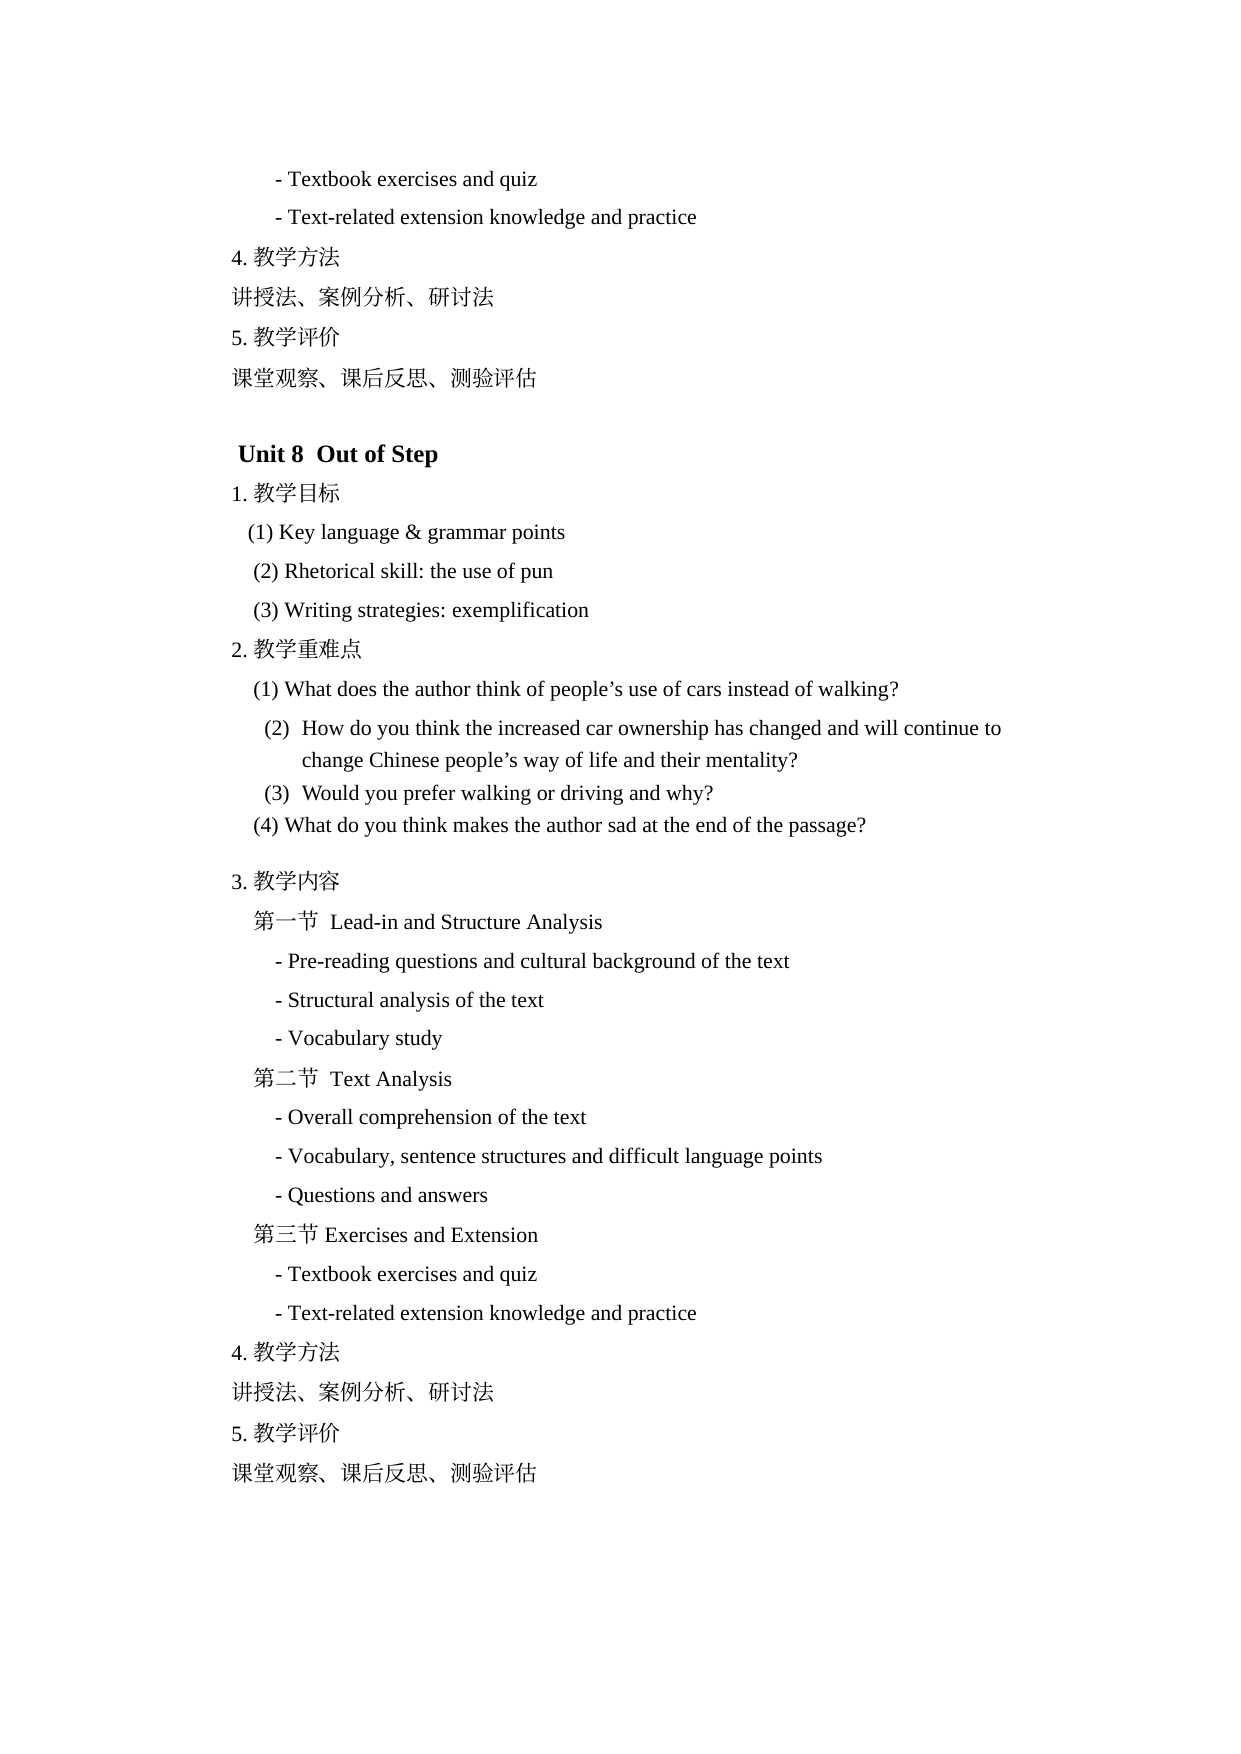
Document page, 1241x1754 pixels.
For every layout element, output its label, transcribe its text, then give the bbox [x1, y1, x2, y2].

text 4. 教学方法 [187, 1335, 1053, 1367]
text - Structural analysis of the text [231, 983, 1053, 1015]
text 第一节 Lead-in and Structure Analysis [187, 904, 1053, 936]
text - Overall comprehension of the text [231, 1101, 1053, 1133]
text 1. 教学目标 [187, 475, 1053, 508]
text - Vocabulary, sentence structures and difficult language points [231, 1139, 1053, 1172]
text - Text-related extension knowledge and practice [231, 1296, 1053, 1328]
text (3) Writing strategies: exemplification [187, 593, 1053, 626]
text (2) Rhetorical skill: the use of pun [187, 554, 1053, 587]
text (4) What do you think makes the author sad at the end of the passage? [253, 808, 1053, 841]
text 第三节 Exercises and Extension [187, 1217, 1053, 1249]
text 3. 教学内容 [187, 863, 1053, 896]
list Would you prefer walking or driving and why? [264, 776, 1053, 808]
text Unit 8 Out of Step [187, 439, 1053, 468]
text 课堂观察、课后反思、测验评估 [187, 1456, 1053, 1488]
list How do you think the increased car ownership has changed and will continue to change Chinese people’s way of life and their mentality? [264, 711, 1053, 776]
text 5. 教学评价 [187, 320, 1053, 353]
text 课堂观察、课后反思、测验评估 [187, 360, 1053, 393]
text - Vocabulary study [231, 1022, 1053, 1054]
text - Questions and answers [231, 1178, 1053, 1211]
text 讲授法、案例分析、研讨法 [187, 280, 1053, 312]
text 第二节 Text Analysis [187, 1060, 1053, 1093]
text - Textbook exercises and quiz [231, 1257, 1053, 1290]
text 讲授法、案例分析、研讨法 [187, 1375, 1053, 1408]
text 5. 教学评价 [187, 1415, 1053, 1448]
text (1) Key language & grammar points [187, 516, 1053, 548]
text - Textbook exercises and quiz [231, 162, 1053, 194]
text (1) What does the author think of people’s use of cars instead of walking? [253, 672, 1053, 705]
text - Text-related extension knowledge and practice [231, 201, 1053, 233]
text 4. 教学方法 [187, 239, 1053, 272]
text - Pre-reading questions and cultural background of the text [231, 944, 1053, 977]
text 2. 教学重难点 [187, 632, 1053, 664]
